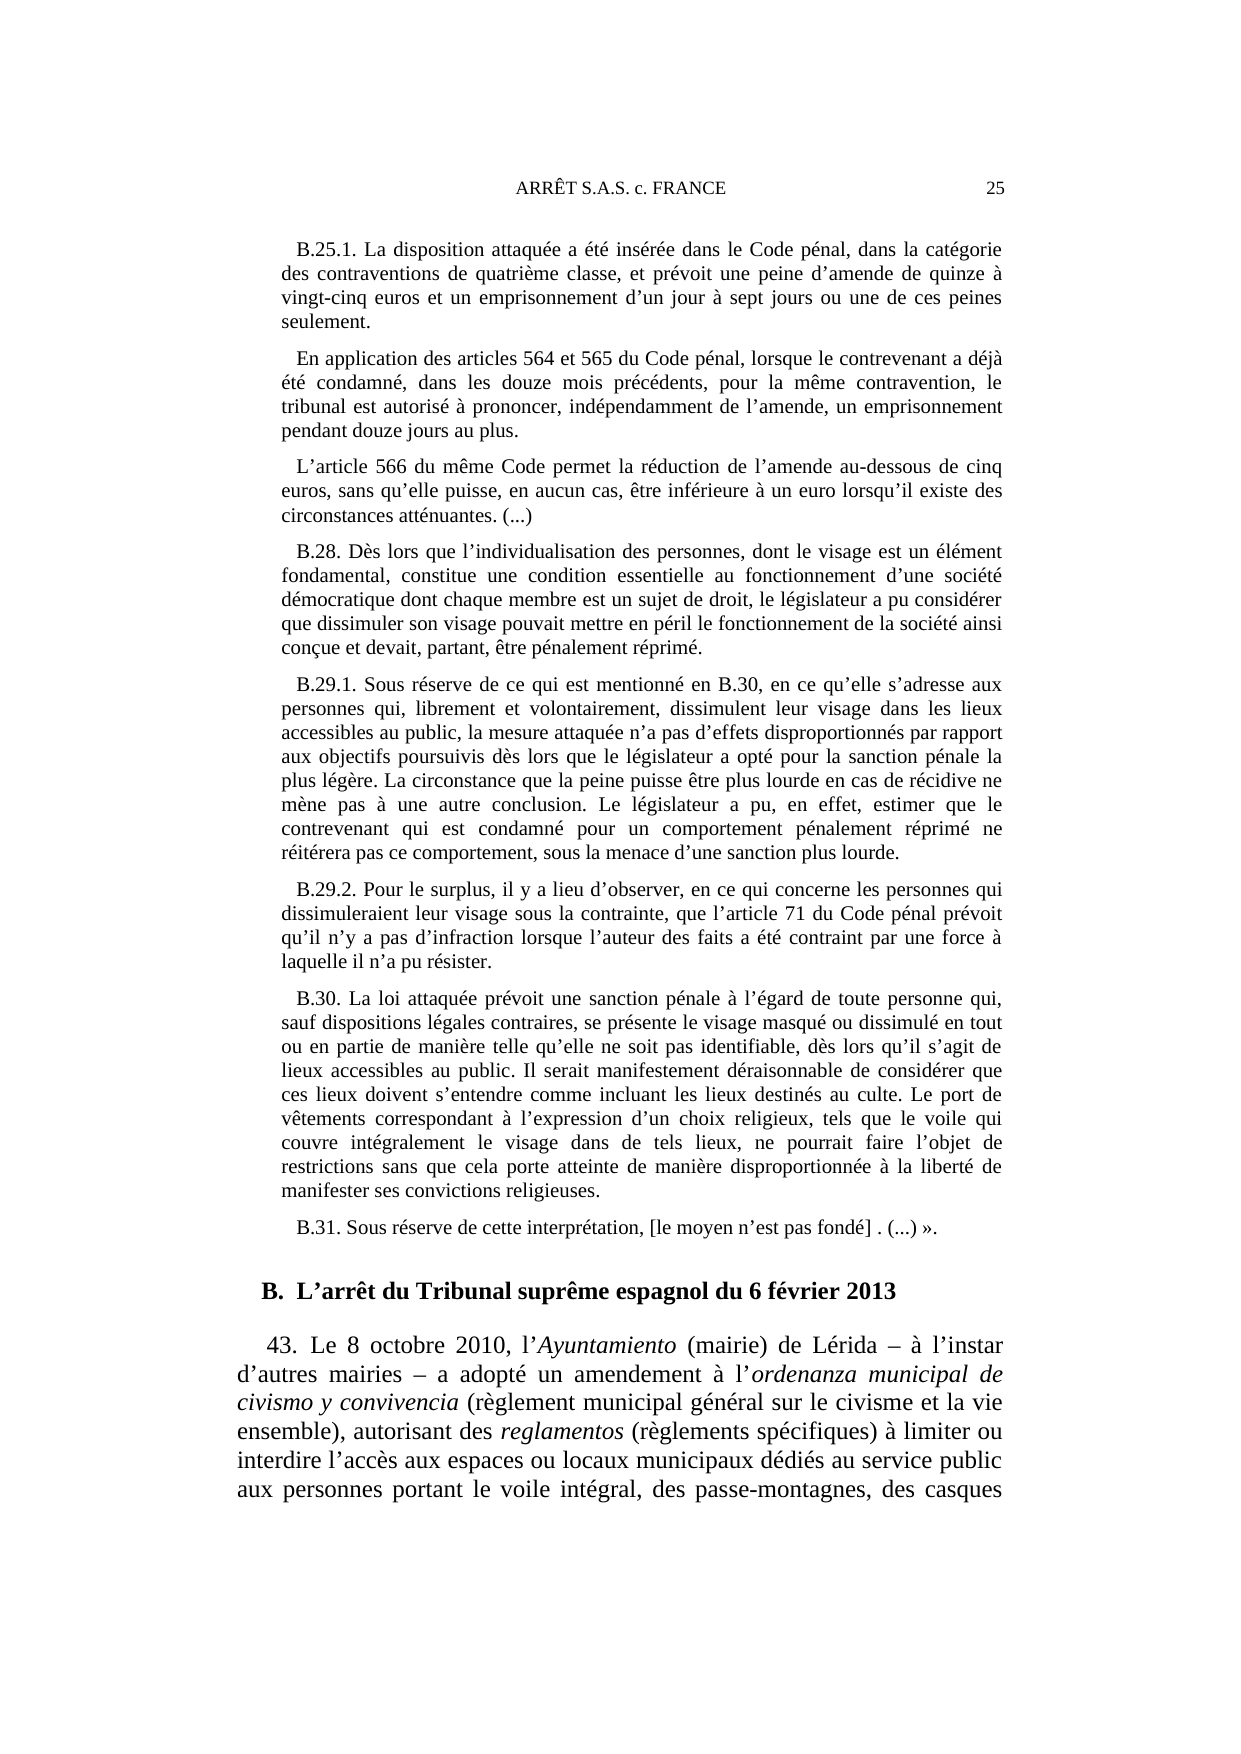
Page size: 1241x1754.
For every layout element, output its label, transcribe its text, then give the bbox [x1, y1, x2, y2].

text B.25.1. La disposition attaquée a été insérée dans le Code pénal, dans la catégorie des contraventions de quatrième classe, et prévoit une peine d’amende de quinze à vingt-cinq euros et un emprisonnement d’un jour à sept jours ou une de ces peines seulement. [281, 237, 1003, 333]
text B.29.1. Sous réserve de ce qui est mentionné en B.30, en ce qu’elle s’adresse aux personnes qui, librement et volontairement, dissimulent leur visage dans les lieux accessibles au public, la mesure attaquée n’a pas d’effets disproportionnés par rapport aux objectifs poursuivis dès lors que le législateur a opté pour la sanction pénale la plus légère. La circonstance que la peine puisse être plus lourde en cas de récidive ne mène pas à une autre conclusion. Le législateur a pu, en effet, estimer que le contrevenant qui est condamné pour un comportement pénalement réprimé ne réitérera pas ce comportement, sous la menace d’une sanction plus lourde. [281, 672, 1003, 864]
text En application des articles 564 et 565 du Code pénal, lorsque le contrevenant a déjà été condamné, dans les douze mois précédents, pour la même contravention, le tribunal est autorisé à prononcer, indépendamment de l’amende, un emprisonnement pendant douze jours au plus. [281, 346, 1003, 442]
text B.29.2. Pour le surplus, il y a lieu d’observer, en ce qui concerne les personnes qui dissimuleraient leur visage sous la contrainte, que l’article 71 du Code pénal prévoit qu’il n’y a pas d’infraction lorsque l’auteur des faits a été contraint par une force à laquelle il n’a pu résister. [281, 877, 1003, 973]
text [237, 1330, 1003, 1502]
text L’article 566 du même Code permet la réduction de l’amende au-dessous de cinq euros, sans qu’elle puisse, en aucun cas, être inférieure à un euro lorsqu’il existe des circonstances atténuantes. (...) [281, 454, 1003, 527]
text B.30. La loi attaquée prévoit une sanction pénale à l’égard de toute personne qui, sauf dispositions légales contraires, se présente le visage masqué ou dissimulé en tout ou en partie de manière telle qu’elle ne soit pas identifiable, dès lors qu’il s’agit de lieux accessibles au public. Il serait manifestement déraisonnable de considérer que ces lieux doivent s’entendre comme incluant les lieux destinés au culte. Le port de vêtements correspondant à l’expression d’un choix religieux, tels que le voile qui couvre intégralement le visage dans de tels lieux, ne pourrait faire l’objet de restrictions sans que cela porte atteinte de manière disproportionnée à la liberté de manifester ses convictions religieuses. [281, 986, 1003, 1202]
text B.28. Dès lors que l’individualisation des personnes, dont le visage est un élément fondamental, constitue une condition essentielle au fonctionnement d’une société démocratique dont chaque membre est un sujet de droit, le législateur a pu considérer que dissimuler son visage pouvait mettre en péril le fonctionnement de la société ainsi conçue et devait, partant, être pénalement réprimé. [281, 539, 1003, 659]
subtitle B. L’arrêt du Tribunal suprême espagnol du 6 février 2013 [261, 1276, 1003, 1305]
text B.31. Sous réserve de cette interprétation, [le moyen n’est pas fondé] . (...) ». [281, 1215, 1003, 1239]
